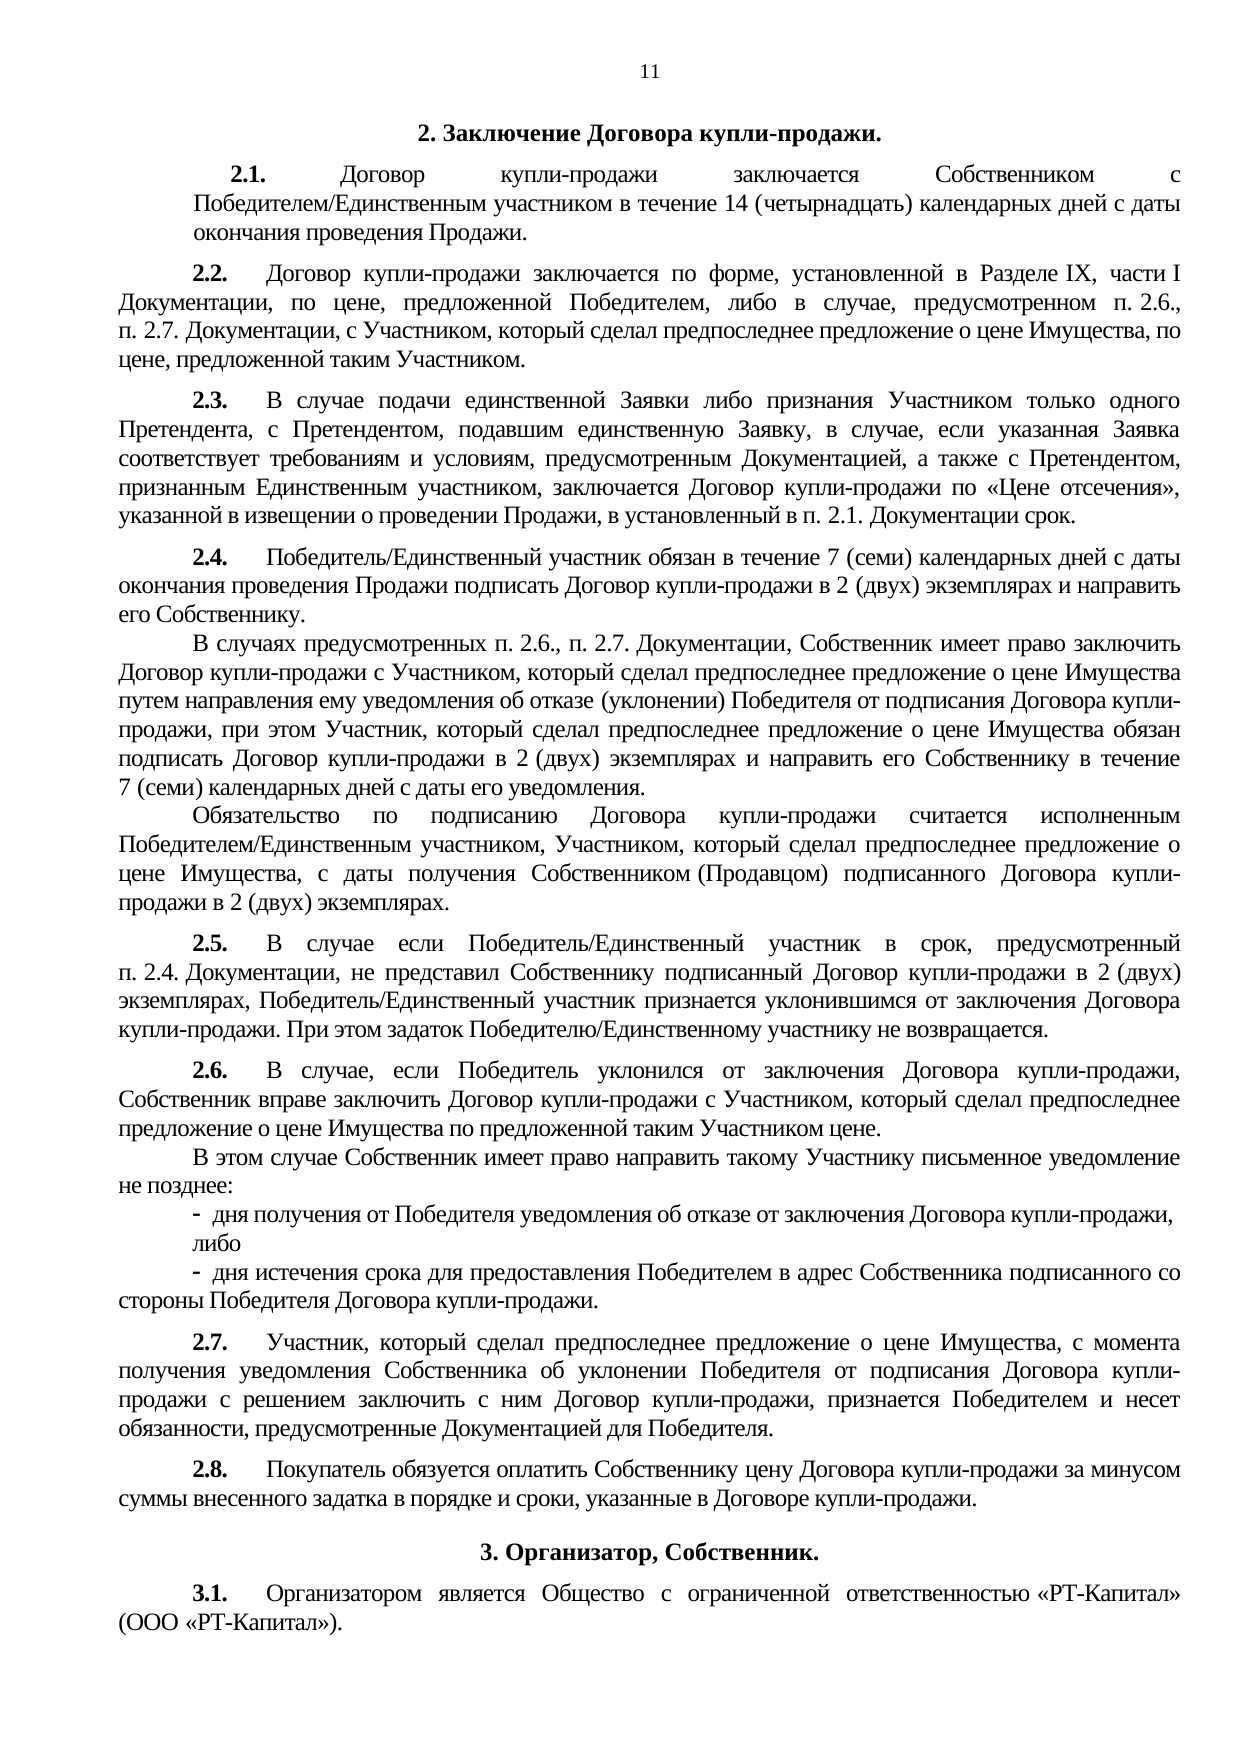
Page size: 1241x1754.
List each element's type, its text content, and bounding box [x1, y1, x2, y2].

list либо [118, 1228, 1181, 1257]
list Участник, который сделал предпоследнее предложение о цене Имущества, с момента получения уведомления Собственника об уклонении Победителя от подписания Договора купли-продажи с решением заключить с ним Договор купли-продажи, признается Победителем и несет обязанности, предусмотренные Документацией для Победителя. [118, 1327, 1181, 1442]
list Договор купли-продажи заключается Собственником с Победителем/Единственным участником в течение 14 (четырнадцать) календарных дней с даты окончания проведения Продажи. [193, 159, 1181, 246]
list дня истечения срока для предоставления Победителем в адрес Собственника подписанного со стороны Победителя Договора купли-продажи. [118, 1257, 1181, 1314]
list Организатор, Собственник. [118, 1537, 1181, 1566]
text В этом случае Собственник имеет право направить такому Участнику письменное уведомление не позднее: [118, 1142, 1181, 1199]
list Договор купли-продажи заключается по форме, установленной в Разделе IX, части I Документации, по цене, предложенной Победителем, либо в случае, предусмотренном п. 2.6., п. 2.7. Документации, с Участником, который сделал предпоследнее предложение о цене Имущества, по цене, предложенной таким Участником. [118, 258, 1181, 373]
list Заключение Договора купли-продажи. [118, 118, 1181, 147]
list Покупатель обязуется оплатить Собственнику цену Договора купли-продажи за минусом суммы внесенного задатка в порядке и сроки, указанные в Договоре купли-продажи. [118, 1454, 1181, 1512]
list дня получения от Победителя уведомления об отказе от заключения Договора купли-продажи, [118, 1199, 1181, 1228]
list В случае если Победитель/Единственный участник в срок, предусмотренный п. 2.4. Документации, не представил Собственнику подписанный Договор купли-продажи в 2 (двух) экземплярах, Победитель/Единственный участник признается уклонившимся от заключения Договора купли-продажи. При этом задаток Победителю/Единственному участнику не возвращается. [118, 928, 1181, 1043]
list В случае, если Победитель уклонился от заключения Договора купли-продажи, Собственник вправе заключить Договор купли-продажи с Участником, который сделал предпоследнее предложение о цене Имущества по предложенной таким Участником цене. [118, 1056, 1181, 1142]
list В случае подачи единственной Заявки либо признания Участником только одного Претендента, с Претендентом, подавшим единственную Заявку, в случае, если указанная Заявка соответствует требованиям и условиям, предусмотренным Документацией, а также с Претендентом, признанным Единственным участником, заключается Договор купли-продажи по «Цене отсечения», указанной в извещении о проведении Продажи, в установленный в п. 2.1. Документации срок. [118, 386, 1181, 529]
list Организатором является Общество с ограниченной ответственностью «РТ-Капитал» (ООО «РТ-Капитал»). [118, 1578, 1181, 1636]
list В случаях предусмотренных п. 2.6., п. 2.7. Документации, Собственник имеет право заключить Договор купли-продажи с Участником, который сделал предпоследнее предложение о цене Имущества путем направления ему уведомления об отказе (уклонении) Победителя от подписания Договора купли-продажи, при этом Участник, который сделал предпоследнее предложение о цене Имущества обязан подписать Договор купли-продажи в 2 (двух) экземплярах и направить его Собственнику в течение 7 (семи) календарных дней с даты его уведомления. [118, 628, 1181, 801]
list Победитель/Единственный участник обязан в течение 7 (семи) календарных дней с даты окончания проведения Продажи подписать Договор купли-продажи в 2 (двух) экземплярах и направить его Собственнику. [118, 542, 1181, 628]
text Обязательство по подписанию Договора купли-продажи считается исполненным Победителем/Единственным участником, Участником, который сделал предпоследнее предложение о цене Имущества, с даты получения Собственником (Продавцом) подписанного Договора купли-продажи в 2 (двух) экземплярах. [118, 801, 1181, 916]
